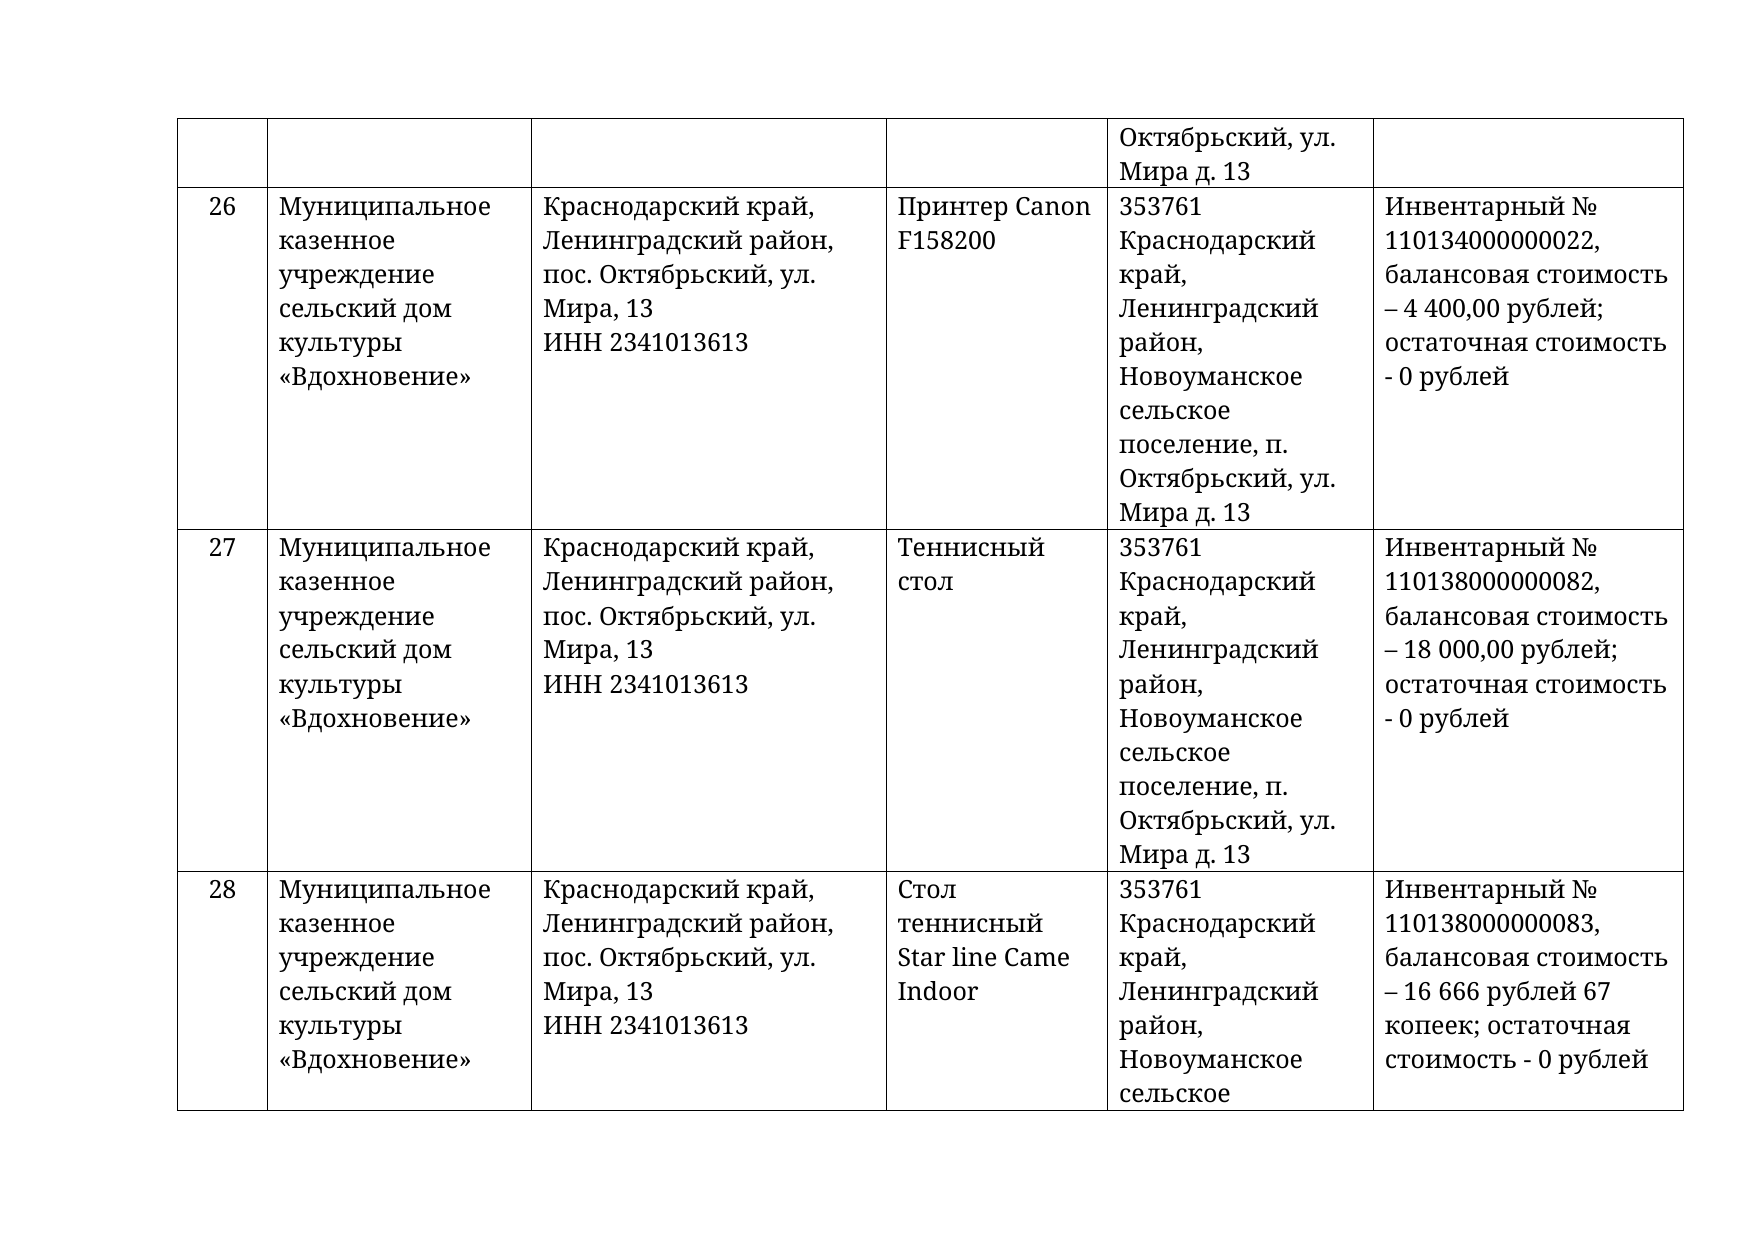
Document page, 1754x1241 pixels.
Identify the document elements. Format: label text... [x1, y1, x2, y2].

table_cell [268, 119, 531, 187]
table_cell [268, 872, 531, 1110]
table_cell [887, 872, 1107, 1110]
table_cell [1108, 872, 1373, 1110]
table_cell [887, 119, 1107, 187]
table_cell 26 [178, 188, 267, 529]
table_cell Принтер Canon F158200 [887, 188, 1107, 529]
table_cell Муниципальное казенное учреждение сельский дом культуры «Вдохновение» [268, 530, 531, 871]
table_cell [1374, 119, 1683, 187]
table_cell Инвентарный № 110134000000022, балансовая стоимость – 4 400,00 рублей; остаточная стоимость - 0 рублей [1374, 188, 1683, 529]
table_cell Муниципальное казенное учреждение сельский дом культуры «Вдохновение» [268, 188, 531, 529]
table_cell Инвентарный № 110138000000082, балансовая стоимость – 18 000,00 рублей; остаточная стоимость - 0 рублей [1374, 530, 1683, 871]
table_cell 27 [178, 530, 267, 871]
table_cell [532, 872, 886, 1110]
table_cell 353761 Краснодарский край, Ленинградский район, Новоуманское сельское поселение, п. Октябрьский, ул. Мира д. 13 [1108, 188, 1373, 529]
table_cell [1108, 119, 1373, 187]
table_cell 28 [178, 872, 267, 1110]
table_cell 353761 Краснодарский край, Ленинградский район, Новоуманское сельское поселение, п. Октябрьский, ул. Мира д. 13 [1108, 530, 1373, 871]
table_cell Теннисный стол [887, 530, 1107, 871]
table_cell Краснодарский край, Ленинградский район, пос. Октябрьский, ул. Мира, 13 ИНН 2341013613 [532, 188, 886, 529]
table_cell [1374, 872, 1683, 1110]
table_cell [532, 119, 886, 187]
table_cell Краснодарский край, Ленинградский район, пос. Октябрьский, ул. Мира, 13 ИНН 2341013613 [532, 530, 886, 871]
table_cell 25 [178, 119, 267, 187]
